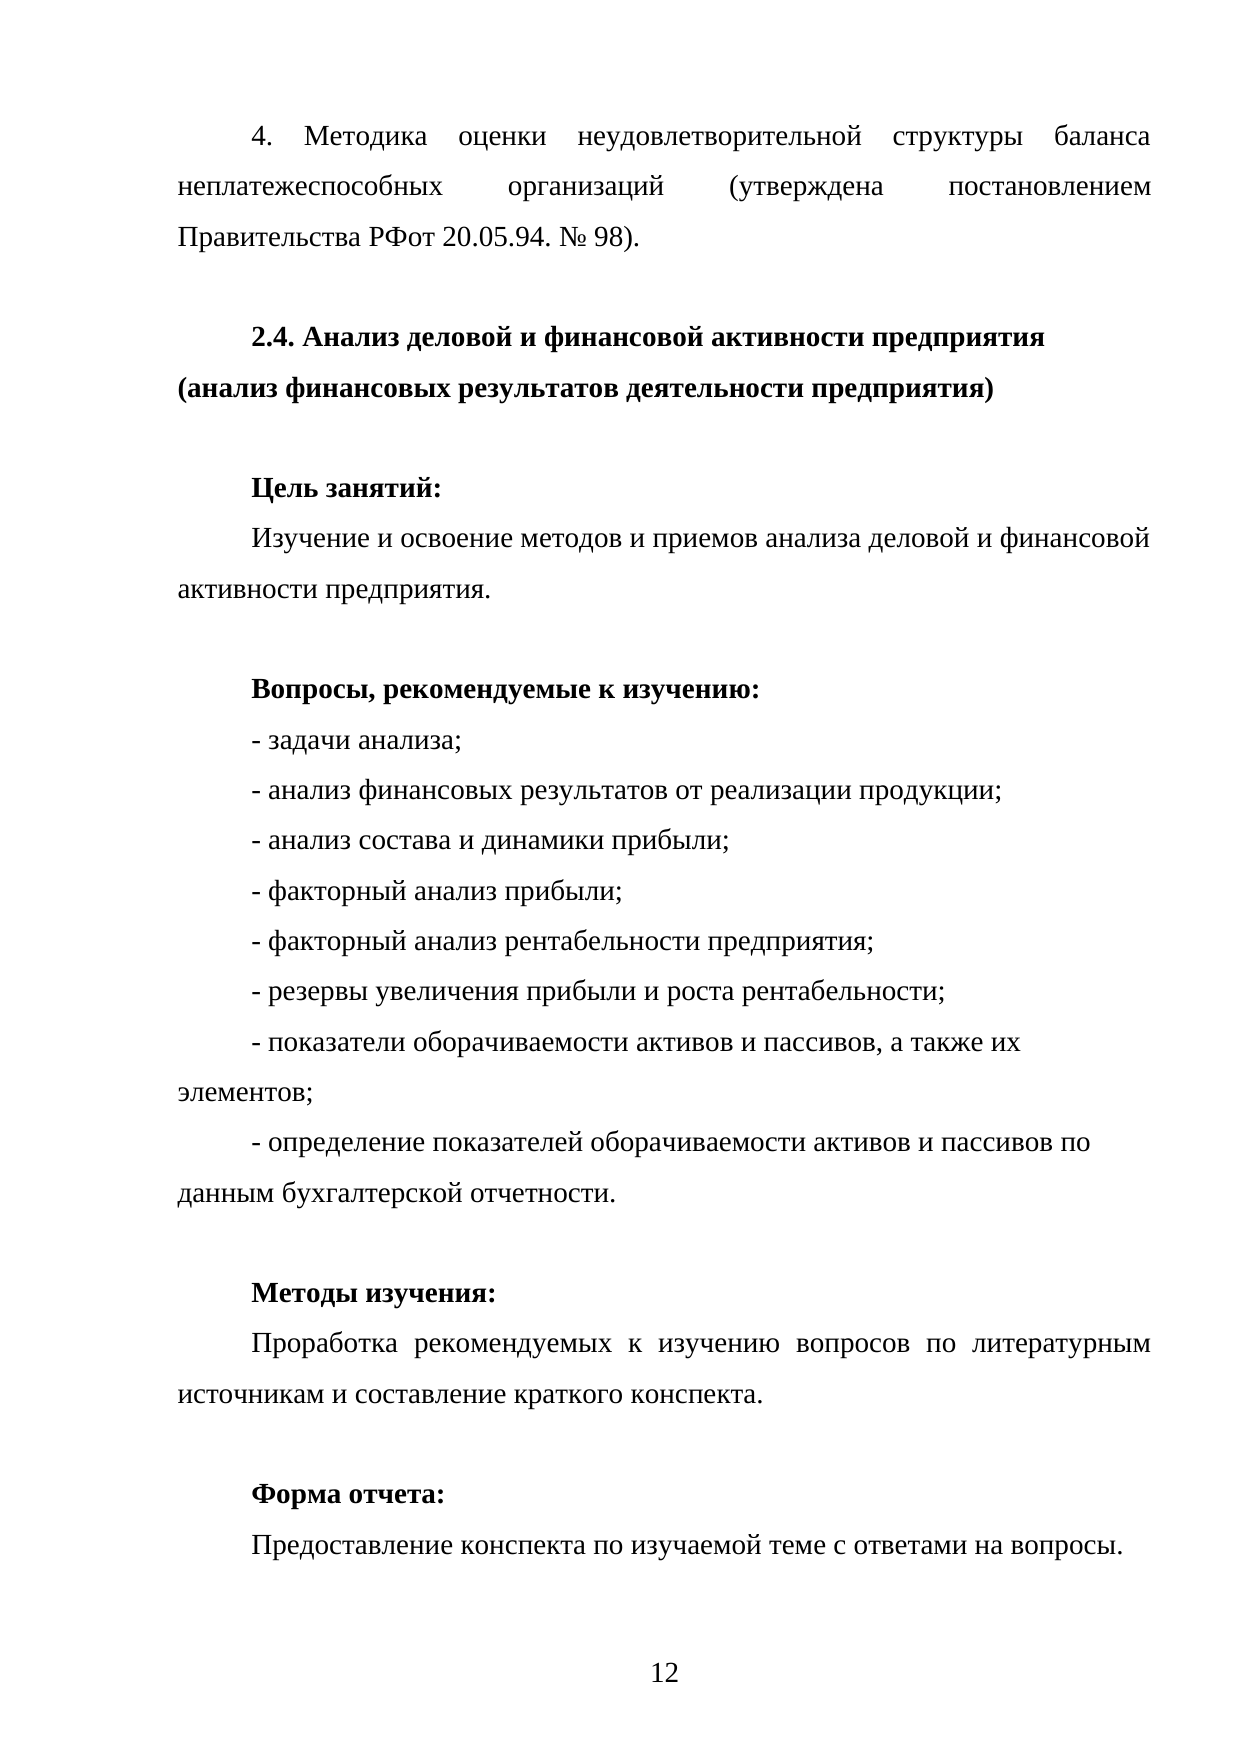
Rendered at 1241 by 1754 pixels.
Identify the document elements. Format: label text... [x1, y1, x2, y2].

text - факторный анализ рентабельности предприятия; [177, 923, 1152, 957]
text Предоставление конспекта по изучаемой теме с ответами на вопросы. [177, 1527, 1152, 1560]
text Методы изучения: [177, 1275, 1152, 1309]
text Вопросы, рекомендуемые к изучению: [177, 672, 1152, 705]
text (анализ финансовых результатов деятельности предприятия) [177, 370, 1152, 403]
text 4. Методика оценки неудовлетворительной структуры баланса неплатежеспособных организаций (утверждена постановлением Правительства РФот 20.05.94. № 98). [177, 118, 1152, 252]
text Форма отчета: [177, 1477, 1152, 1510]
text - факторный анализ прибыли; [177, 873, 1152, 906]
text - анализ состава и динамики прибыли; [177, 822, 1152, 856]
text - показатели оборачиваемости активов и пассивов, а также их элементов; [177, 1024, 1152, 1108]
text Изучение и освоение методов и приемов анализа деловой и финансовой активности предприятия. [177, 521, 1152, 604]
text 2.4. Анализ деловой и финансовой активности предприятия [177, 319, 1152, 353]
text - определение показателей оборачиваемости активов и пассивов по данным бухгалтерской отчетности. [177, 1124, 1152, 1208]
text - задачи анализа; [177, 722, 1152, 755]
text - резервы увеличения прибыли и роста рентабельности; [177, 973, 1152, 1007]
text Цель занятий: [177, 470, 1152, 504]
text - анализ финансовых результатов от реализации продукции; [177, 772, 1152, 806]
text Проработка рекомендуемых к изучению вопросов по литературным источникам и составление краткого конспекта. [177, 1326, 1152, 1409]
